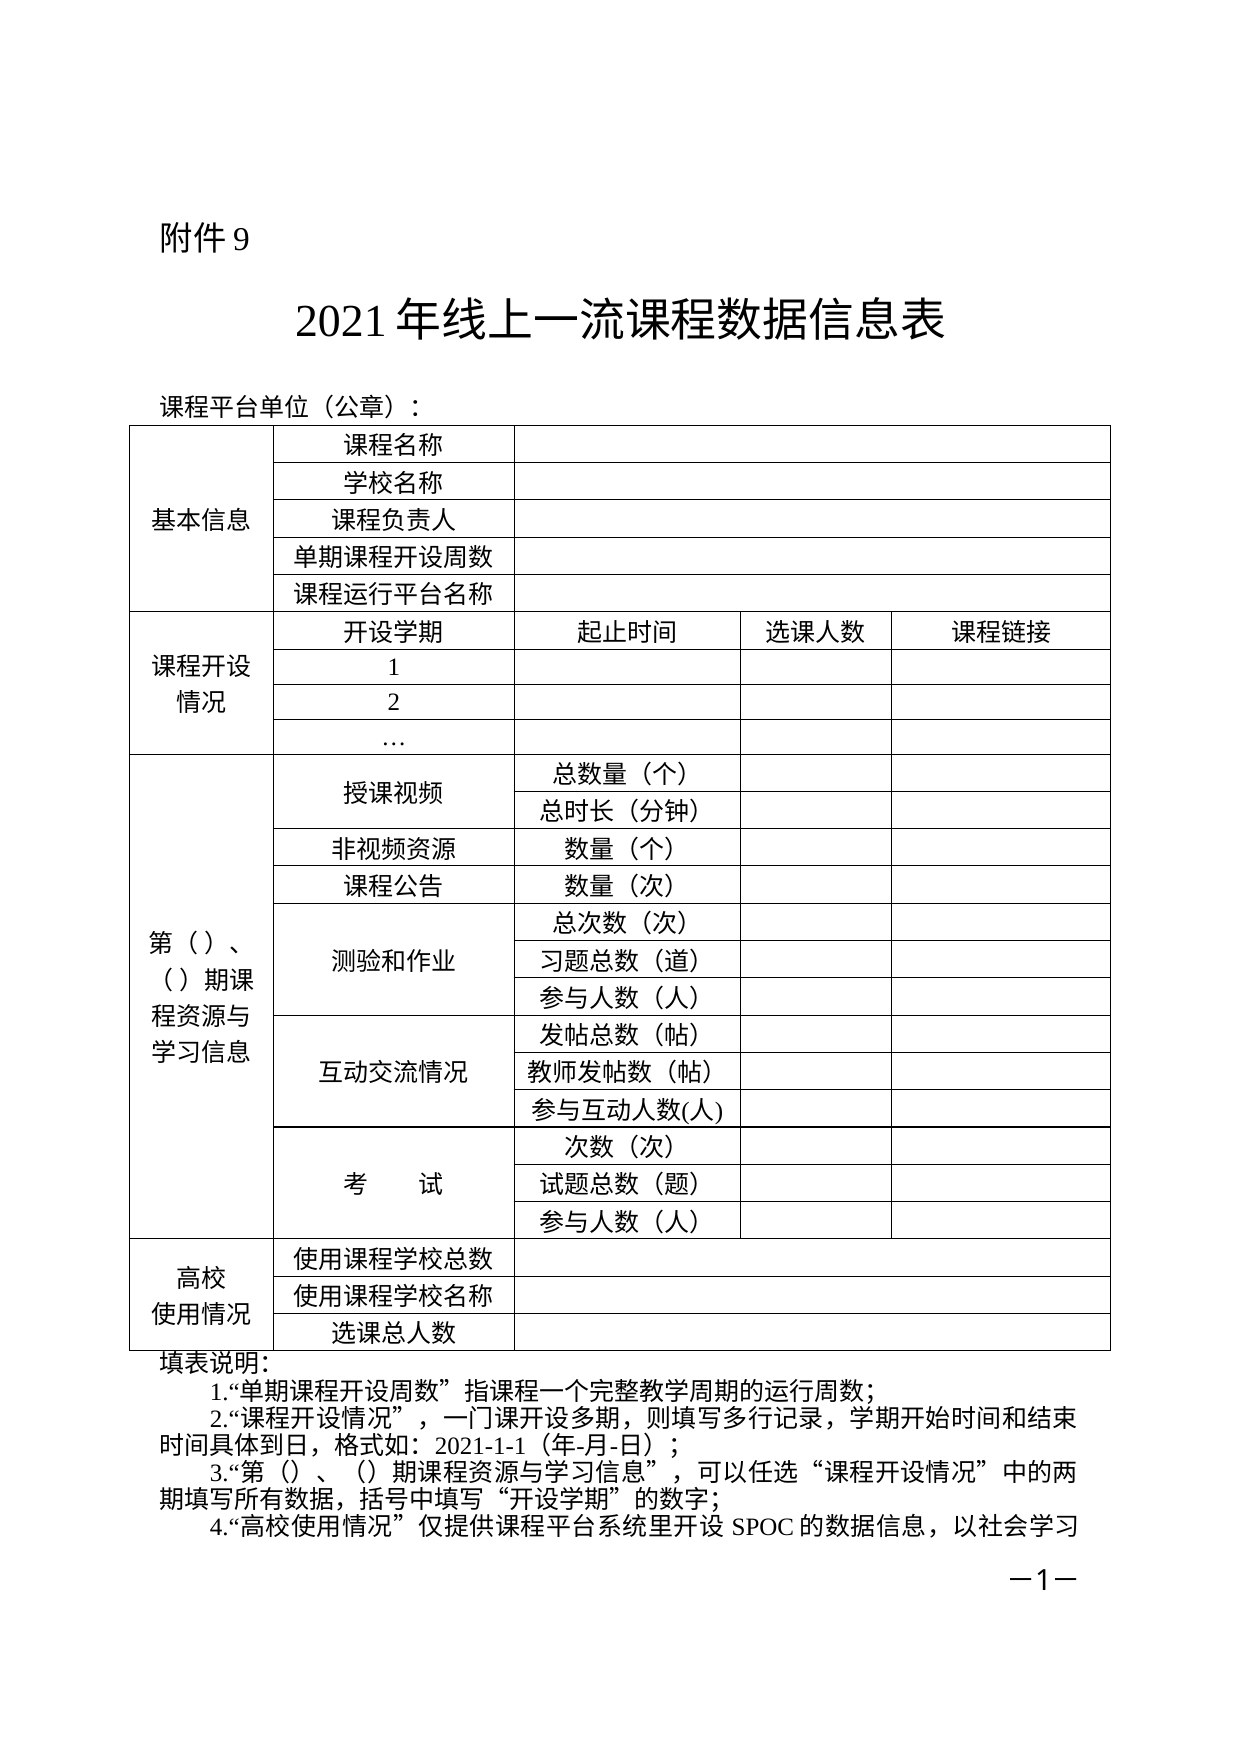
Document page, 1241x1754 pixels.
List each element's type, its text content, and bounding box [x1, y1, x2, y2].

table_cell [892, 1128, 1110, 1164]
table_cell [741, 1053, 891, 1089]
table_cell [741, 792, 891, 828]
table_cell 授课视频 [274, 755, 514, 828]
text 附件9 [159, 218, 1081, 258]
table_cell [892, 829, 1110, 865]
table_cell 使用课程学校总数 [274, 1239, 514, 1276]
table_cell 1 [274, 650, 514, 683]
table_cell [741, 978, 891, 1014]
table_cell 使用课程学校名称 [274, 1277, 514, 1313]
table_cell 非视频资源 [274, 829, 514, 865]
table_cell [892, 1165, 1110, 1201]
table_cell 数量（次） [515, 866, 740, 903]
text 1.“单期课程开设周数”指课程一个完整教学周期的运行周数； [159, 1378, 1081, 1405]
table_cell [892, 1202, 1110, 1238]
table_cell [892, 941, 1110, 977]
table_cell [515, 575, 1110, 611]
table_cell [515, 650, 740, 683]
table_cell [515, 720, 740, 753]
table_cell [515, 1277, 1110, 1313]
table_cell [741, 685, 891, 718]
table_cell 课程负责人 [274, 500, 514, 537]
table_header 课程名称 [274, 426, 514, 462]
table_cell 选课总人数 [274, 1314, 514, 1350]
table_cell [892, 1090, 1110, 1126]
table_cell 总数量（个） [515, 755, 740, 791]
table_cell 总次数（次） [515, 904, 740, 940]
table_cell [892, 685, 1110, 718]
table_cell 课程运行平台名称 [274, 575, 514, 611]
table_cell 测验和作业 [274, 904, 514, 1014]
table_cell [741, 941, 891, 977]
table_cell 参与人数（人） [515, 978, 740, 1014]
table_cell 参与人数（人） [515, 1202, 740, 1238]
table_cell 课程链接 [892, 612, 1110, 648]
table_cell 学校名称 [274, 463, 514, 499]
table_cell 2 [274, 685, 514, 718]
table_cell [892, 650, 1110, 683]
table_header [515, 426, 1110, 462]
table_cell [741, 829, 891, 865]
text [159, 1514, 1081, 1541]
table_cell [741, 755, 891, 791]
table_cell 发帖总数（帖） [515, 1016, 740, 1052]
table_cell 课程开设 情况 [130, 612, 273, 753]
table_cell [741, 1165, 891, 1201]
table_header 基本信息 [130, 426, 273, 611]
table_cell 高校 使用情况 [130, 1239, 273, 1350]
text 2021年线上一流课程数据信息表 [159, 298, 1081, 346]
table_cell 选课人数 [741, 612, 891, 648]
table_cell 数量（个） [515, 829, 740, 865]
table_cell [741, 720, 891, 753]
table_cell [515, 463, 1110, 499]
table_cell 教师发帖数（帖） [515, 1053, 740, 1089]
text 填表说明： [159, 1351, 1081, 1378]
table_cell [892, 866, 1110, 903]
table_cell [515, 538, 1110, 574]
table_cell 起止时间 [515, 612, 740, 648]
table_cell 参与互动人数(人) [515, 1090, 740, 1126]
table_cell [515, 685, 740, 718]
text 2.“课程开设情况”，一门课开设多期，则填写多行记录，学期开始时间和结束时间具体到日，格式如：2021-1-1（年-月-日）； [159, 1405, 1081, 1459]
table_cell 习题总数（道） [515, 941, 740, 977]
table_cell [741, 904, 891, 940]
table_cell 总时长（分钟） [515, 792, 740, 828]
text 3.“第（）、（）期课程资源与学习信息”，可以任选“课程开设情况”中的两期填写所有数据，括号中填写“开设学期”的数字； [159, 1459, 1081, 1514]
table_cell 开设学期 [274, 612, 514, 648]
table_cell 考 试 [274, 1128, 514, 1238]
table_cell [741, 1202, 891, 1238]
text 课程平台单位（公章）： [159, 385, 1081, 425]
table_cell [741, 1128, 891, 1164]
table_cell [892, 1053, 1110, 1089]
table_cell 单期课程开设周数 [274, 538, 514, 574]
table_cell [741, 866, 891, 903]
table_cell [892, 904, 1110, 940]
table_cell 第（ ）、（ ）期课程资源与学习信息 [130, 755, 273, 1238]
table_cell 课程公告 [274, 866, 514, 903]
table_cell [892, 720, 1110, 753]
table_cell [515, 1239, 1110, 1276]
table_cell [892, 978, 1110, 1014]
table_cell [892, 792, 1110, 828]
table_cell [741, 650, 891, 683]
table_cell [515, 500, 1110, 537]
table_cell [741, 1090, 891, 1126]
table_cell … [274, 720, 514, 753]
table_cell [892, 755, 1110, 791]
table_cell 试题总数（题） [515, 1165, 740, 1201]
table_cell [892, 1016, 1110, 1052]
table_cell [515, 1314, 1110, 1350]
table_cell [741, 1016, 891, 1052]
table_cell 次数（次） [515, 1128, 740, 1164]
table_cell 互动交流情况 [274, 1016, 514, 1126]
